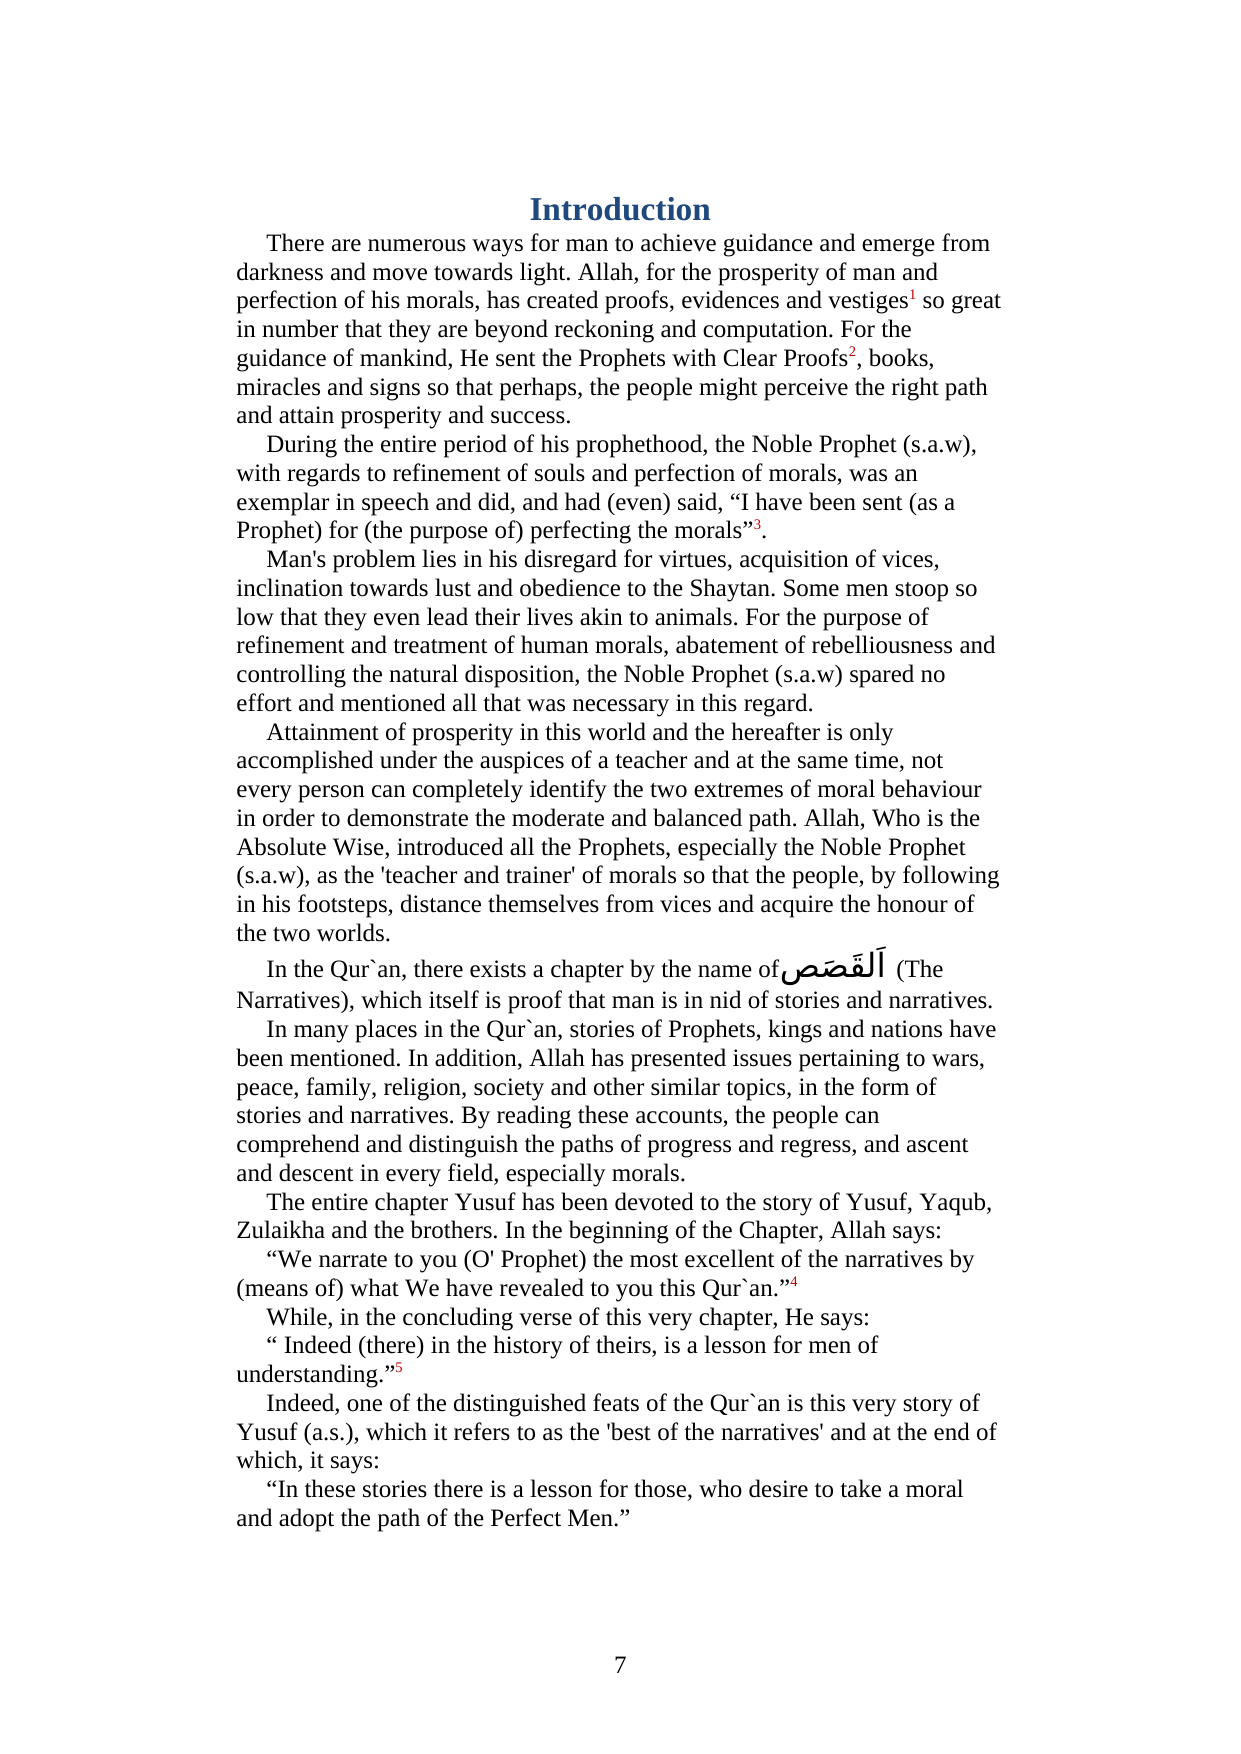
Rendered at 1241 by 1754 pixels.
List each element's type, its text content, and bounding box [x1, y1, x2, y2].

text Indeed, one of the distinguished feats of the Qur`an is this very story of Yusuf (a.s.), which it refers to as the 'best of the narratives' and at the end of which, it says: [236, 1388, 1004, 1474]
text “We narrate to you (O' Prophet) the most excellent of the narratives by (means of) what We have revealed to you this Qur`an.”4 [236, 1244, 1004, 1302]
text In the Qur`an, there exists a chapter by the name ofاَلقَصَص (The Narratives), which itself is proof that man is in nid of stories and narratives. [236, 947, 1004, 1014]
text There are numerous ways for man to achieve guidance and emerge from darkness and move towards light. Allah, for the prosperity of man and perfection of his morals, has created proofs, evidences and vestiges1 so great in number that they are beyond reckoning and computation. For the guidance of mankind, He sent the Prophets with Clear Proofs2, books, miracles and signs so that perhaps, the people might perceive the right path and attain prosperity and success. [236, 228, 1004, 429]
text “In these stories there is a lesson for those, who desire to take a moral and adopt the path of the Perfect Men.” [236, 1474, 1004, 1532]
text During the entire period of his prophethood, the Noble Prophet (s.a.w), with regards to refinement of souls and perfection of morals, was an exemplar in speech and did, and had (even) said, “I have been sent (as a Prophet) for (the purpose of) perfecting the morals”3. [236, 429, 1004, 544]
text The entire chapter Yusuf has been devoted to the story of Yusuf, Yaqub, Zulaikha and the brothers. In the beginning of the Chapter, Allah says: [236, 1187, 1004, 1244]
text Attainment of prosperity in this world and the hereafter is only accomplished under the auspices of a teacher and at the same time, not every person can completely identify the two extremes of moral behaviour in order to demonstrate the moderate and balanced path. Allah, Who is the Absolute Wise, introduced all the Prophets, especially the Noble Prophet (s.a.w), as the 'teacher and trainer' of morals so that the people, by following in his footsteps, distance themselves from vices and acquire the honour of the two worlds. [236, 717, 1004, 947]
text Man's problem lies in his disregard for virtues, acquisition of vices, inclination towards lust and obedience to the Shaytan. Some men stoop so low that they even lead their lives akin to animals. For the purpose of refinement and treatment of human morals, abatement of rebelliousness and controlling the natural disposition, the Noble Prophet (s.a.w) spared no effort and mentioned all that was necessary in this regard. [236, 544, 1004, 717]
text While, in the concluding verse of this very chapter, He says: [236, 1302, 1004, 1331]
text “ Indeed (there) in the history of theirs, is a lesson for men of understanding.”5 [236, 1331, 1004, 1388]
subtitle Introduction [236, 190, 1004, 228]
text In many places in the Qur`an, stories of Prophets, kings and nations have been mentioned. In addition, Allah has presented issues pertaining to wars, peace, family, religion, society and other similar topics, in the form of stories and narratives. By reading these accounts, the people can comprehend and distinguish the paths of progress and regress, and ascent and descent in every field, especially morals. [236, 1014, 1004, 1187]
